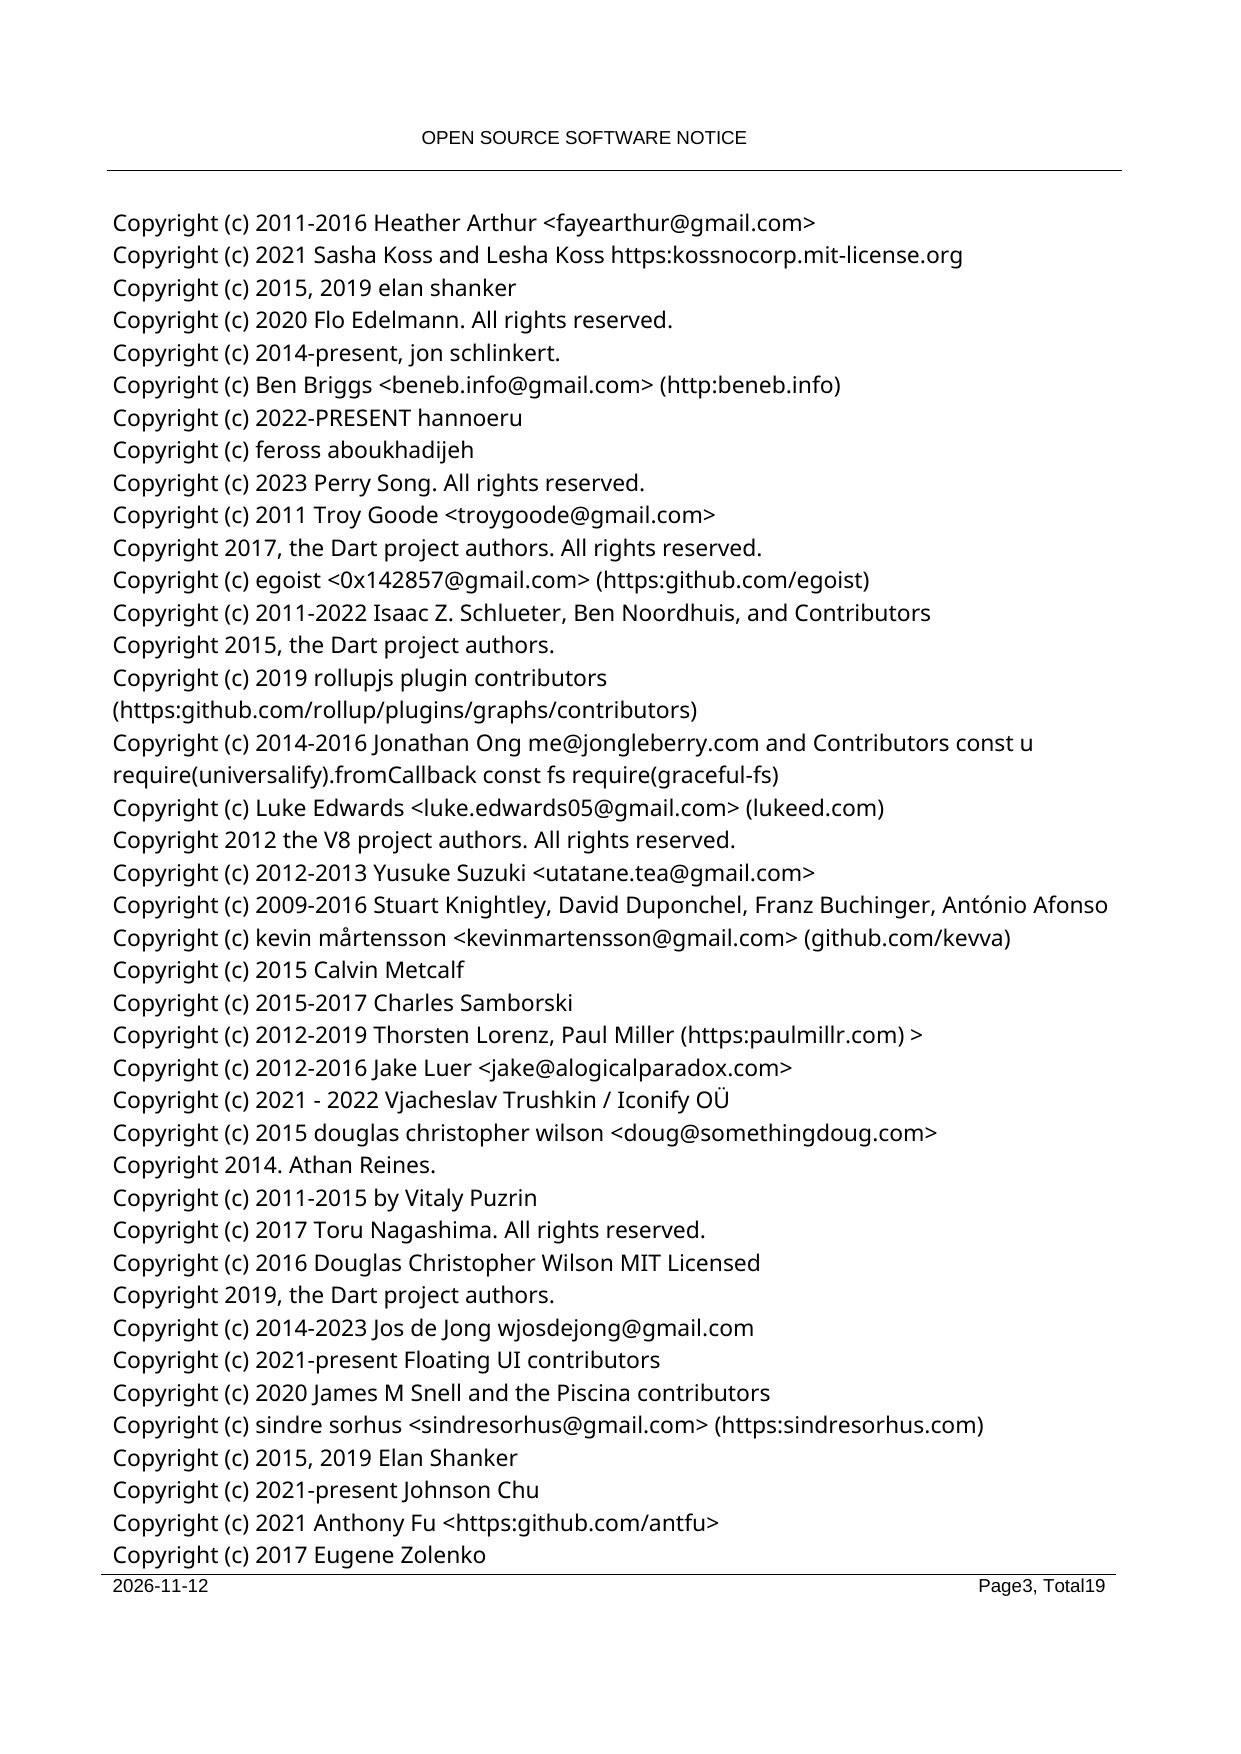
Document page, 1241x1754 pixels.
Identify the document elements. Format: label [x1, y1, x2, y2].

text [112, 206, 1128, 1571]
